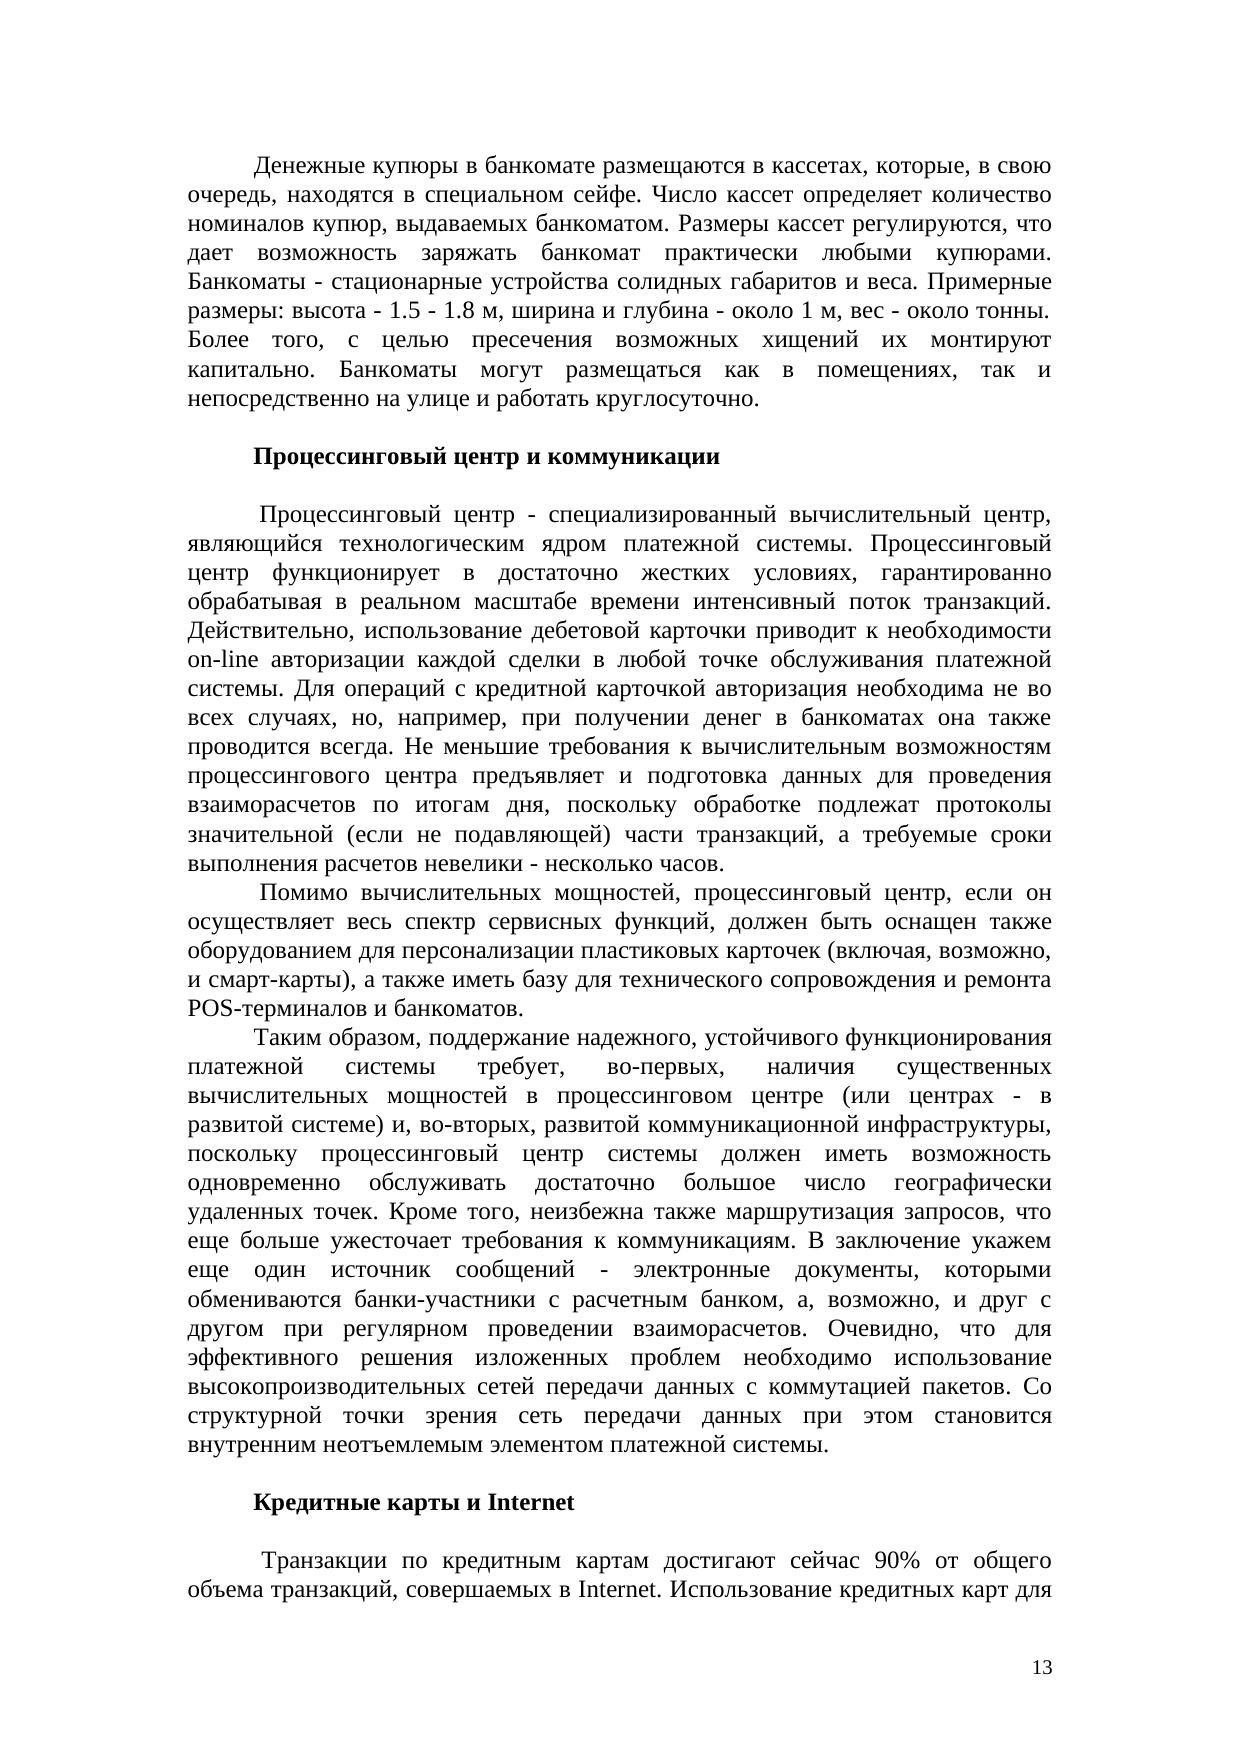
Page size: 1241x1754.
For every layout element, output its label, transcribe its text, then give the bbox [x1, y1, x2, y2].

text Помимо вычислительных мощностей, процессинговый центр, если он осуществляет весь спектр сервисных функций, должен быть оснащен также оборудованием для персонализации пластиковых карточек (включая, возможно, и смарт-карты), а также иметь базу для технического сопровождения и ремонта POS-терминалов и банкоматов. [187, 877, 1053, 1022]
text Таким образом, поддержание надежного, устойчивого функционирования платежной системы требует, во-первых, наличия существенных вычислительных мощностей в процессинговом центре (или центрах - в развитой системе) и, во-вторых, развитой коммуникационной инфраструктуры, поскольку процессинговый центр системы должен иметь возможность одновременно обслуживать достаточно большое число географически удаленных точек. Кроме того, неизбежна также маршрутизация запросов, что еще больше ужесточает требования к коммуникациям. В заключение укажем еще один источник сообщений - электронные документы, которыми обмениваются банки-участники с расчетным банком, а, возможно, и друг с другом при регулярном проведении взаиморасчетов. Очевидно, что для эффективного решения изложенных проблем необходимо использование высокопроизводительных сетей передачи данных с коммутацией пакетов. Со структурной точки зрения сеть передачи данных при этом становится внутренним неотъемлемым элементом платежной системы. [187, 1022, 1053, 1458]
text Процессинговый центр и коммуникации [187, 441, 1053, 470]
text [187, 1545, 1053, 1603]
text Денежные купюры в банкомате размещаются в кассетах, которые, в свою очередь, находятся в специальном сейфе. Число кассет определяет количество номиналов купюр, выдаваемых банкоматом. Размеры кассет регулируются, что дает возможность заряжать банкомат практически любыми купюрами. Банкоматы - стационарные устройства солидных габаритов и веса. Примерные размеры: высота - 1.5 - 1.8 м, ширина и глубина - около 1 м, вес - около тонны. Более того, с целью пресечения возможных хищений их монтируют капитально. Банкоматы могут размещаться как в помещениях, так и непосредственно на улице и работать круглосуточно. [187, 150, 1053, 412]
text Кредитные карты и Internet [187, 1487, 1053, 1516]
text Процессинговый центр - специализированный вычислительный центр, являющийся технологическим ядром платежной системы. Процессинговый центр функционирует в достаточно жестких условиях, гарантированно обрабатывая в реальном масштабе времени интенсивный поток транзакций. Действительно, использование дебетовой карточки приводит к необходимости on-line авторизации каждой сделки в любой точке обслуживания платежной системы. Для операций с кредитной карточкой авторизация необходима не во всех случаях, но, например, при получении денег в банкоматах она также проводится всегда. Не меньшие требования к вычислительным возможностям процессингового центра предъявляет и подготовка данных для проведения взаиморасчетов по итогам дня, поскольку обработке подлежат протоколы значительной (если не подавляющей) части транзакций, а требуемые сроки выполнения расчетов невелики - несколько часов. [187, 499, 1053, 877]
